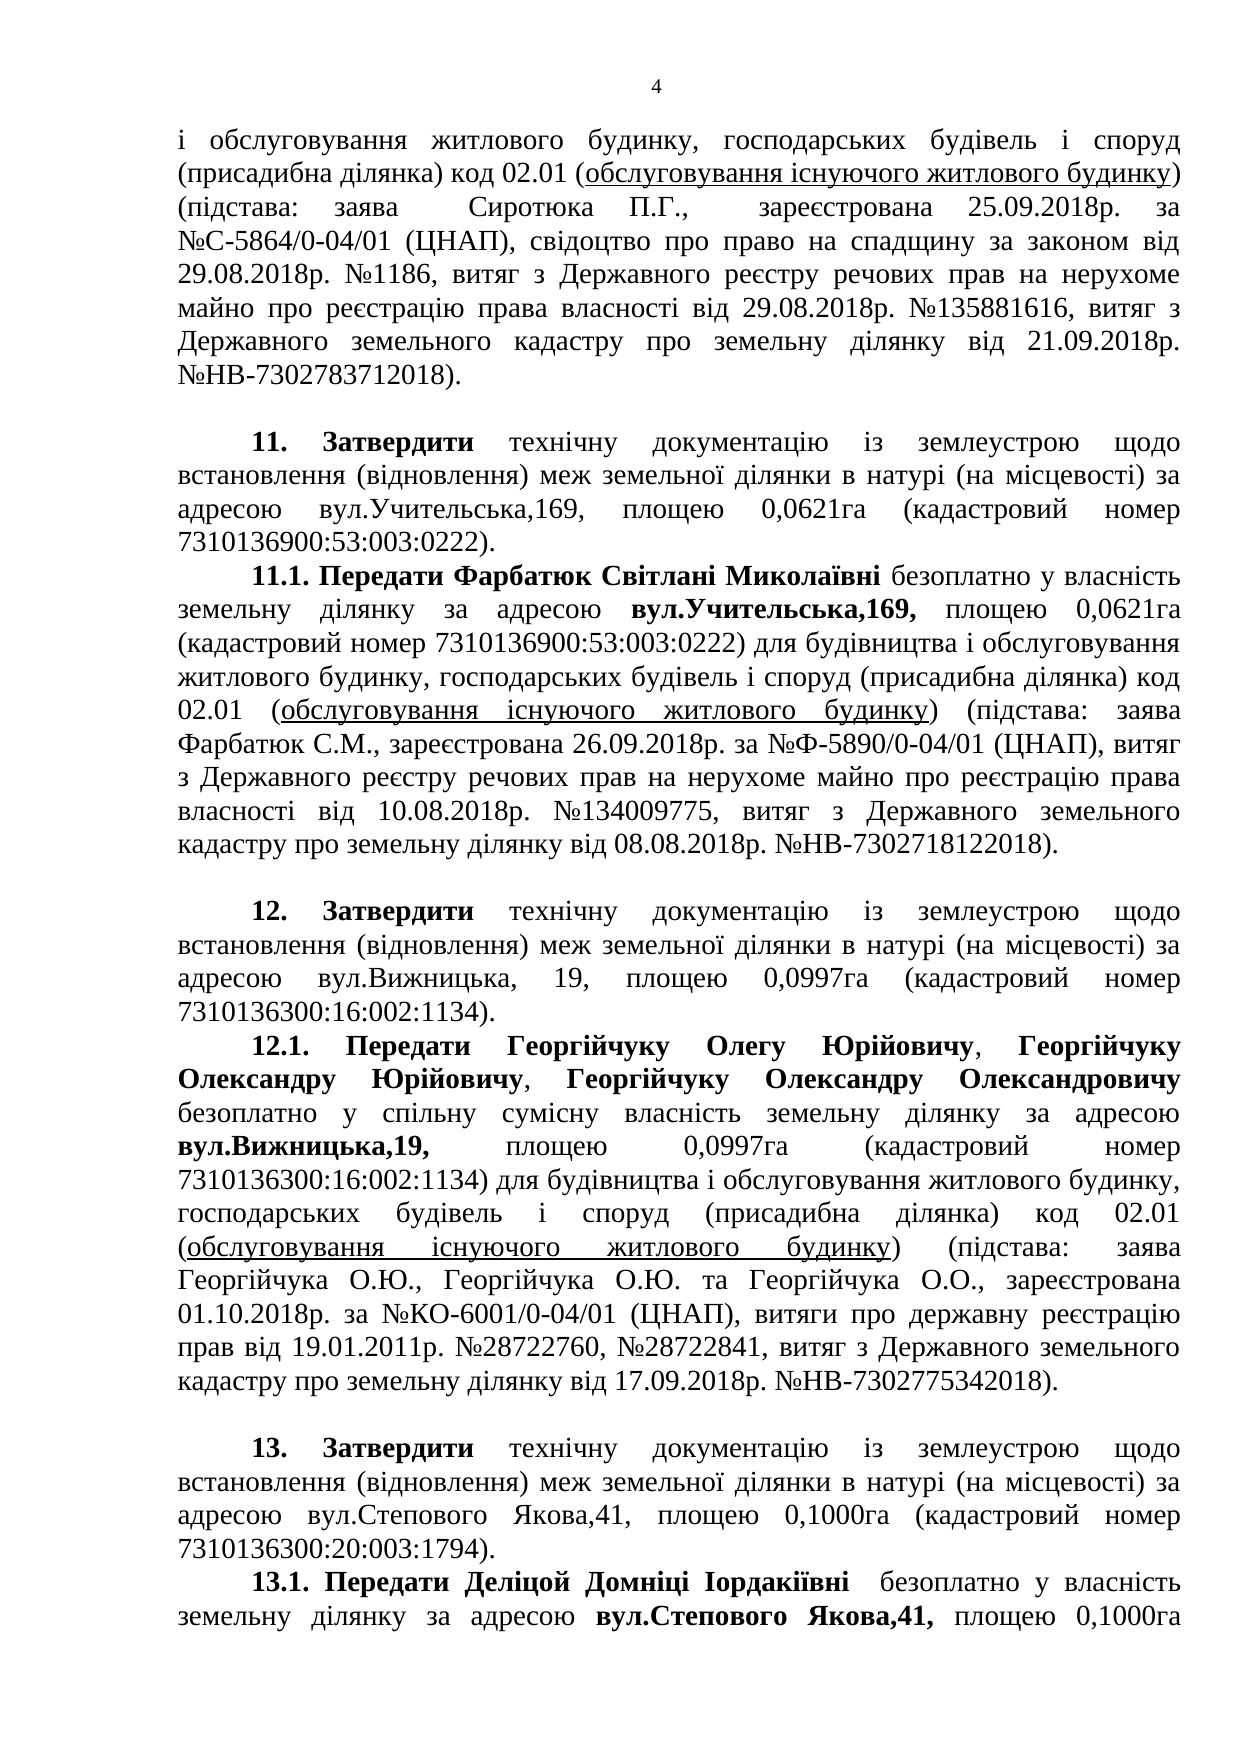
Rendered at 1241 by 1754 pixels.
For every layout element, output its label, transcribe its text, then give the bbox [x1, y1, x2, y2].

text 12. Затвердити технічну документацію із землеустрою щодо встановлення (відновлення) меж земельної ділянки в натурі (на місцевості) за адресою вул.Вижницька, 19, площею 0,0997га (кадастровий номер 7310136300:16:002:1134). [177, 893, 1181, 1028]
text 11. Затвердити технічну документацію із землеустрою щодо встановлення (відновлення) меж земельної ділянки в натурі (на місцевості) за адресою вул.Учительська,169, площею 0,0621га (кадастровий номер 7310136900:53:003:0222). [177, 424, 1181, 558]
text 13. Затвердити технічну документацію із землеустрою щодо встановлення (відновлення) меж земельної ділянки в натурі (на місцевості) за адресою вул.Степового Якова,41, площею 0,1000га (кадастровий номер 7310136300:20:003:1794). [177, 1430, 1181, 1564]
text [177, 98, 1181, 390]
text 12.1. Передати Георгійчуку Олегу Юрійовичу, Георгійчуку Олександру Юрійовичу, Георгійчуку Олександру Олександровичу безоплатно у спільну сумісну власність земельну ділянку за адресою вул.Вижницька,19, площею 0,0997га (кадастровий номер 7310136300:16:002:1134) для будівництва і обслуговування житлового будинку, господарських будівель і споруд (присадибна ділянка) код 02.01 (обслуговування існуючого житлового будинку) (підстава: заява Георгійчука О.Ю., Георгійчука О.Ю. та Георгійчука О.О., зареєстрована 01.10.2018р. за №КО-6001/0-04/01 (ЦНАП), витяги про державну реєстрацію прав від 19.01.2011р. №28722760, №28722841, витяг з Державного земельного кадастру про земельну ділянку від 17.09.2018р. №НВ-7302775342018). [177, 1028, 1181, 1397]
text 11.1. Передати Фарбатюк Світлані Миколаївні безоплатно у власність земельну ділянку за адресою вул.Учительська,169, площею 0,0621га (кадастровий номер 7310136900:53:003:0222) для будівництва і обслуговування житлового будинку, господарських будівель і споруд (присадибна ділянка) код 02.01 (обслуговування існуючого житлового будинку) (підстава: заява Фарбатюк С.М., зареєстрована 26.09.2018р. за №Ф-5890/0-04/01 (ЦНАП), витяг з Державного реєстру речових прав на нерухоме майно про реєстрацію права власності від 10.08.2018р. №134009775, витяг з Державного земельного кадастру про земельну ділянку від 08.08.2018р. №НВ-7302718122018). [177, 558, 1181, 860]
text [177, 1564, 1181, 1631]
